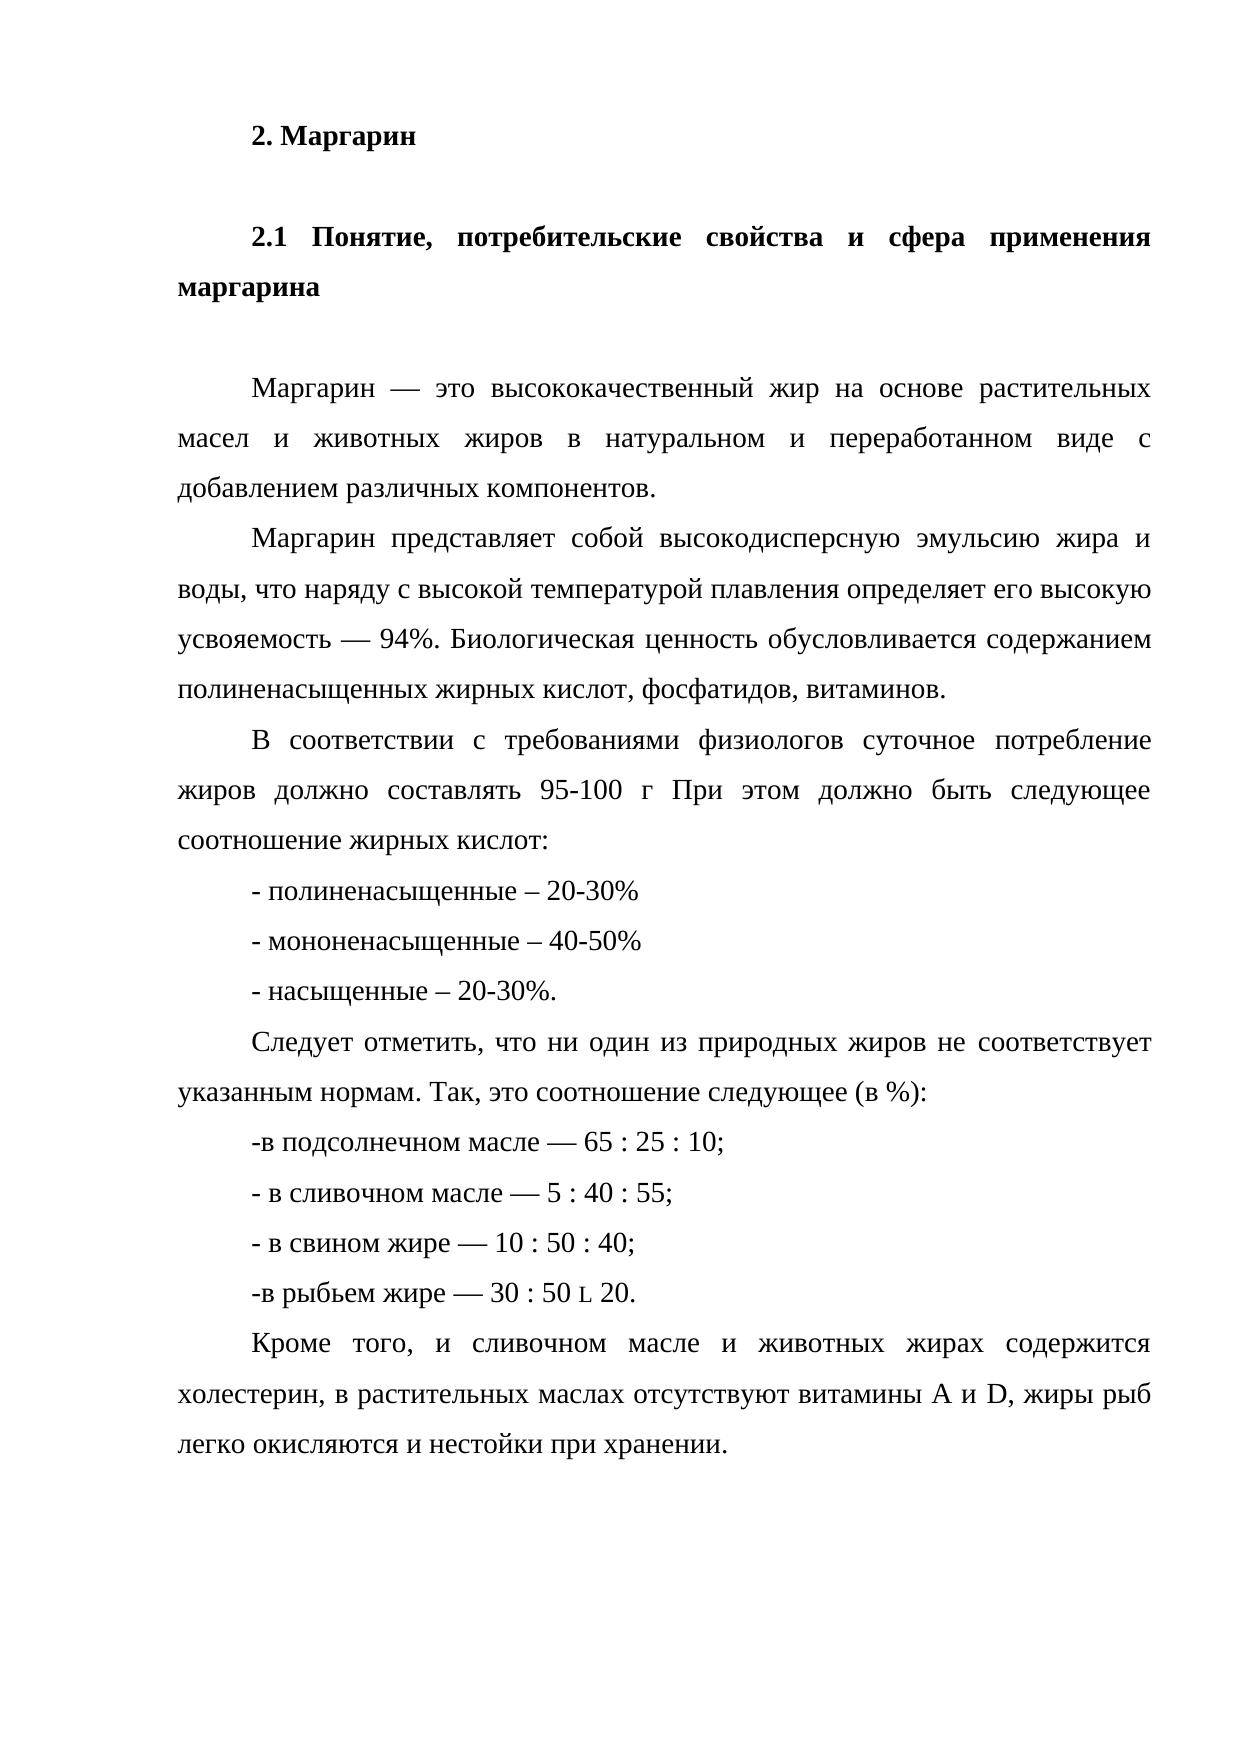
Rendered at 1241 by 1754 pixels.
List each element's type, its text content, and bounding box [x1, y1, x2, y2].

text Маргарин представляет собой высокодисперсную эмульсию жира и воды, что наряду с высокой температурой плавления определяет его высокую усвояемость — 94%. Биологическая ценность обусловливается содержанием полиненасыщенных жирных кислот, фосфатидов, витаминов. [177, 521, 1152, 705]
text - мононенасыщенные – 40-50% [177, 923, 1152, 957]
text 2.1 Понятие, потребительские свойства и сфера применения маргарина [177, 219, 1152, 303]
text В соответствии с требованиями физиологов суточное потребление жиров должно составлять 95-100 г При этом должно быть следующее соотношение жирных кислот: [177, 722, 1152, 856]
text - в сливочном масле — 5 : 40 : 55; [177, 1175, 1152, 1208]
text Кроме того, и сливочном масле и животных жирах содержится холестерин, в растительных маслах отсутствуют витамины А и D, жиры рыб легко окисляются и нестойки при хранении. [177, 1326, 1152, 1460]
text -в подсолнечном масле — 65 : 25 : 10; [177, 1124, 1152, 1158]
text -в рыбьем жире — 30 : 50 l 20. [177, 1275, 1152, 1309]
text Маргарин — это высококачественный жир на основе растительных масел и животных жиров в натуральном и переработанном виде с добавлением различных компонентов. [177, 370, 1152, 504]
text - в свином жире — 10 : 50 : 40; [177, 1225, 1152, 1258]
text - полиненасыщенные – 20-30% [177, 873, 1152, 906]
text - насыщенные – 20-30%. [177, 973, 1152, 1007]
text Следует отметить, что ни один из природных жиров не соответствует указанным нормам. Так, это соотношение следующее (в %): [177, 1024, 1152, 1108]
text 2. Маргарин [177, 118, 1152, 152]
